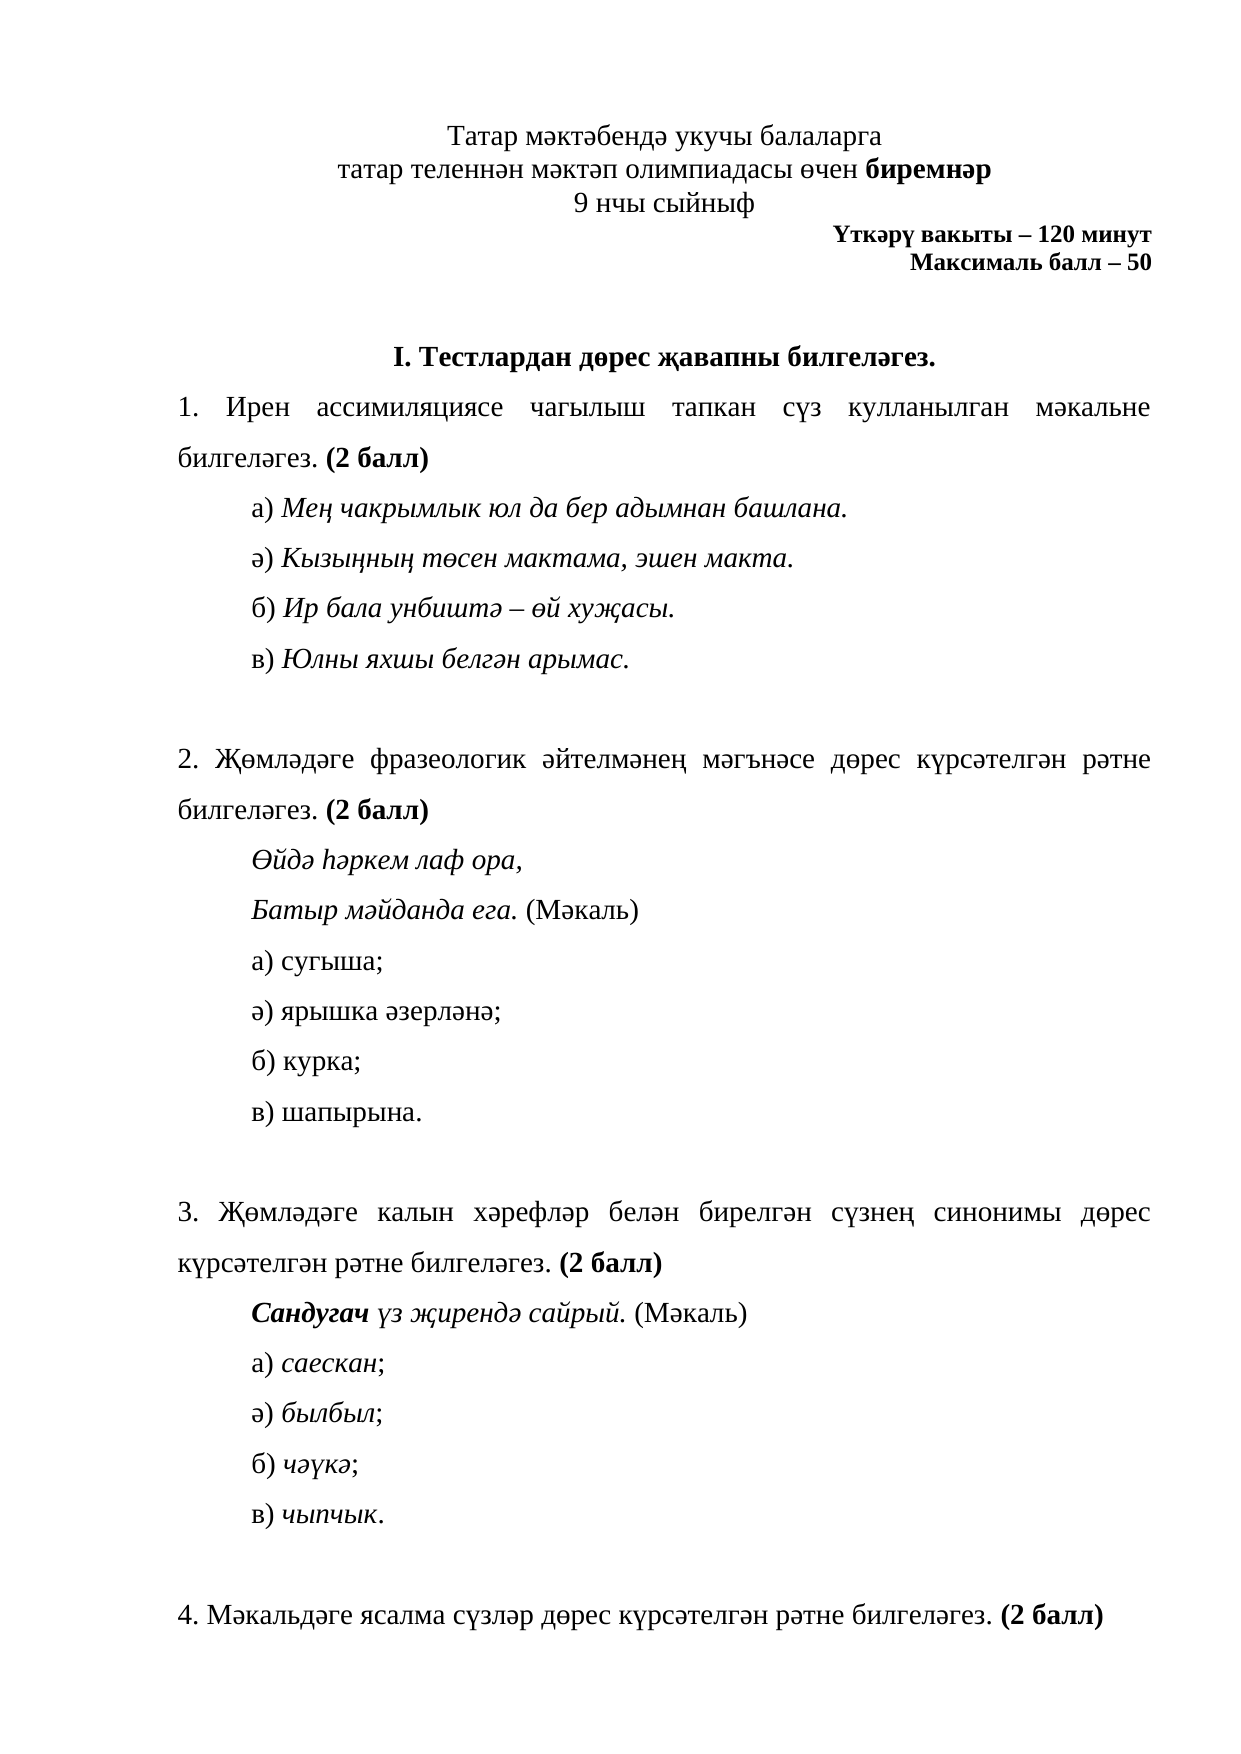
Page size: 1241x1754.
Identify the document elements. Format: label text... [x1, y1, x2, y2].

text 1. Ирен ассимиляциясе чагылыш тапкан сүз кулланылган мәкальне билгеләгез. (2 балл) [177, 389, 1152, 473]
text б) Ир бала унбиштә – өй хуҗасы. [177, 591, 1152, 624]
text Өйдә һәркем лаф ора, [177, 842, 1152, 876]
text б) чәүкә; [177, 1446, 1152, 1479]
text в) шапырына. [177, 1094, 1152, 1127]
text в) чыпчык. [177, 1496, 1152, 1530]
text ә) ярышка әзерләнә; [177, 993, 1152, 1027]
text Батыр мәйданда ега. (Мәкаль) [177, 892, 1152, 926]
text 2. Җөмләдәге фразеологик әйтелмәнең мәгънәсе дөрес күрсәтелгән рәтне билгеләгез. (2 балл) [177, 742, 1152, 825]
text ә) былбыл; [177, 1396, 1152, 1429]
text Сандугач үз җирендә сайрый. (Мәкаль) [177, 1295, 1152, 1328]
text а) Мең чакрымлык юл да бер адымнан башлана. [177, 490, 1152, 523]
text Татар мәктәбендә укучы балаларга [177, 118, 1152, 152]
text а) саескан; [177, 1345, 1152, 1379]
text б) курка; [177, 1043, 1152, 1077]
text татар теленнән мәктәп олимпиадасы өчен биремнәр [177, 152, 1152, 185]
text 9 нчы сыйныф [177, 185, 1152, 219]
text Үткәрү вакыты – 120 минут [177, 219, 1152, 247]
text I. Тестлардан дөрес җавапны билгеләгез. [177, 339, 1152, 373]
text 3. Җөмләдәге калын хәрефләр белән бирелгән сүзнең синонимы дөрес күрсәтелгән рәтне билгеләгез. (2 балл) [177, 1194, 1152, 1278]
text а) сугыша; [177, 943, 1152, 976]
text ә) Кызыңның төсен мактама, эшен макта. [177, 540, 1152, 574]
text Максималь балл – 50 [177, 247, 1152, 276]
text 4. Мәкальдәге ясалма сүзләр дөрес күрсәтелгән рәтне билгеләгез. (2 балл) [177, 1597, 1152, 1630]
text в) Юлны яхшы белгән арымас. [177, 641, 1152, 674]
